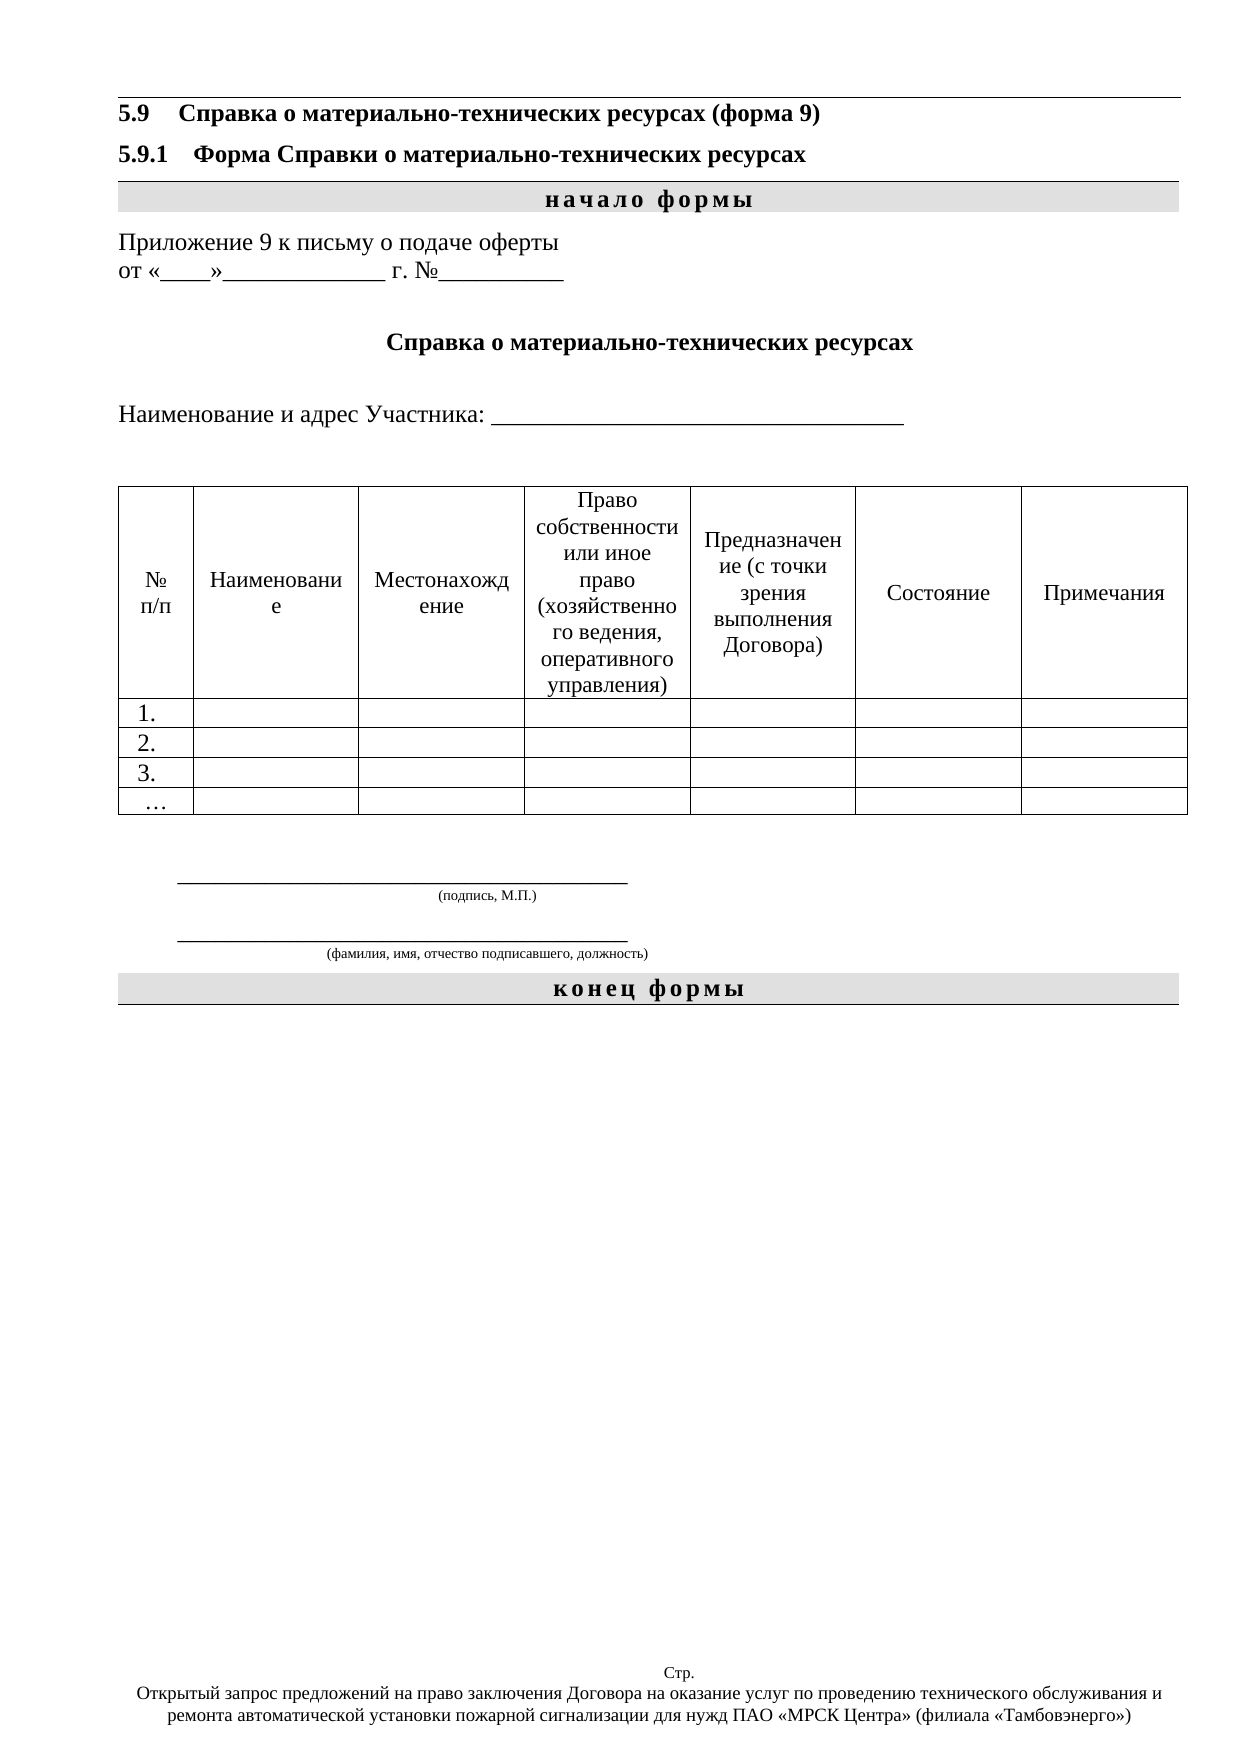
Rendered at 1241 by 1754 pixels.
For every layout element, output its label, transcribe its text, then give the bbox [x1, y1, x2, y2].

table_cell [119, 758, 193, 787]
table_header Право собственности или иное право (хозяйственного ведения, оперативного управления) [525, 487, 690, 697]
table_cell [856, 728, 1021, 757]
text ____________________________________ [118, 916, 1181, 944]
text Приложение 9 к письму о подаче оферты от «____»_____________ г. №__________ [118, 227, 1181, 284]
table_header Примечания [1022, 487, 1187, 697]
table_cell [119, 699, 193, 727]
table_cell [525, 788, 690, 814]
table_cell [525, 699, 690, 727]
table_cell [1022, 788, 1187, 814]
table_cell [359, 788, 524, 814]
text Наименование и адрес Участника: _________________________________ [118, 399, 1181, 428]
text (фамилия, имя, отчество подписавшего, должность) [118, 944, 797, 973]
table_cell [525, 728, 690, 757]
table_header № п/п [119, 487, 193, 697]
table_cell [194, 728, 358, 757]
text (подпись, М.П.) [118, 887, 797, 916]
table_cell [856, 788, 1021, 814]
text начало формы [118, 182, 1179, 212]
table_cell [119, 728, 193, 757]
text ____________________________________ [118, 858, 1181, 887]
table_cell [359, 699, 524, 727]
subtitle Форма Справки о материально-технических ресурсах [118, 139, 1181, 168]
table_cell [194, 758, 358, 787]
table_cell [1022, 699, 1187, 727]
table_header Предназначение (с точки зрения выполнения Договора) [691, 487, 855, 697]
table_cell [691, 758, 855, 787]
table_cell [194, 699, 358, 727]
table_header Наименование [194, 487, 358, 697]
table_cell [691, 728, 855, 757]
text Справка о материально-технических ресурсах [118, 327, 1181, 356]
text конец формы [118, 973, 1179, 1004]
table_cell [1022, 728, 1187, 757]
table_header Местонахождение [359, 487, 524, 697]
table_cell [359, 728, 524, 757]
table_cell [691, 699, 855, 727]
table_cell [359, 758, 524, 787]
table_cell [1022, 758, 1187, 787]
table_cell [525, 758, 690, 787]
table_cell [691, 788, 855, 814]
table_cell [856, 758, 1021, 787]
table_header Состояние [856, 487, 1021, 697]
table_cell [194, 788, 358, 814]
subtitle Справка о материально-технических ресурсах (форма 9) [118, 98, 1181, 127]
table_cell [856, 699, 1021, 727]
table_cell … [119, 788, 193, 814]
